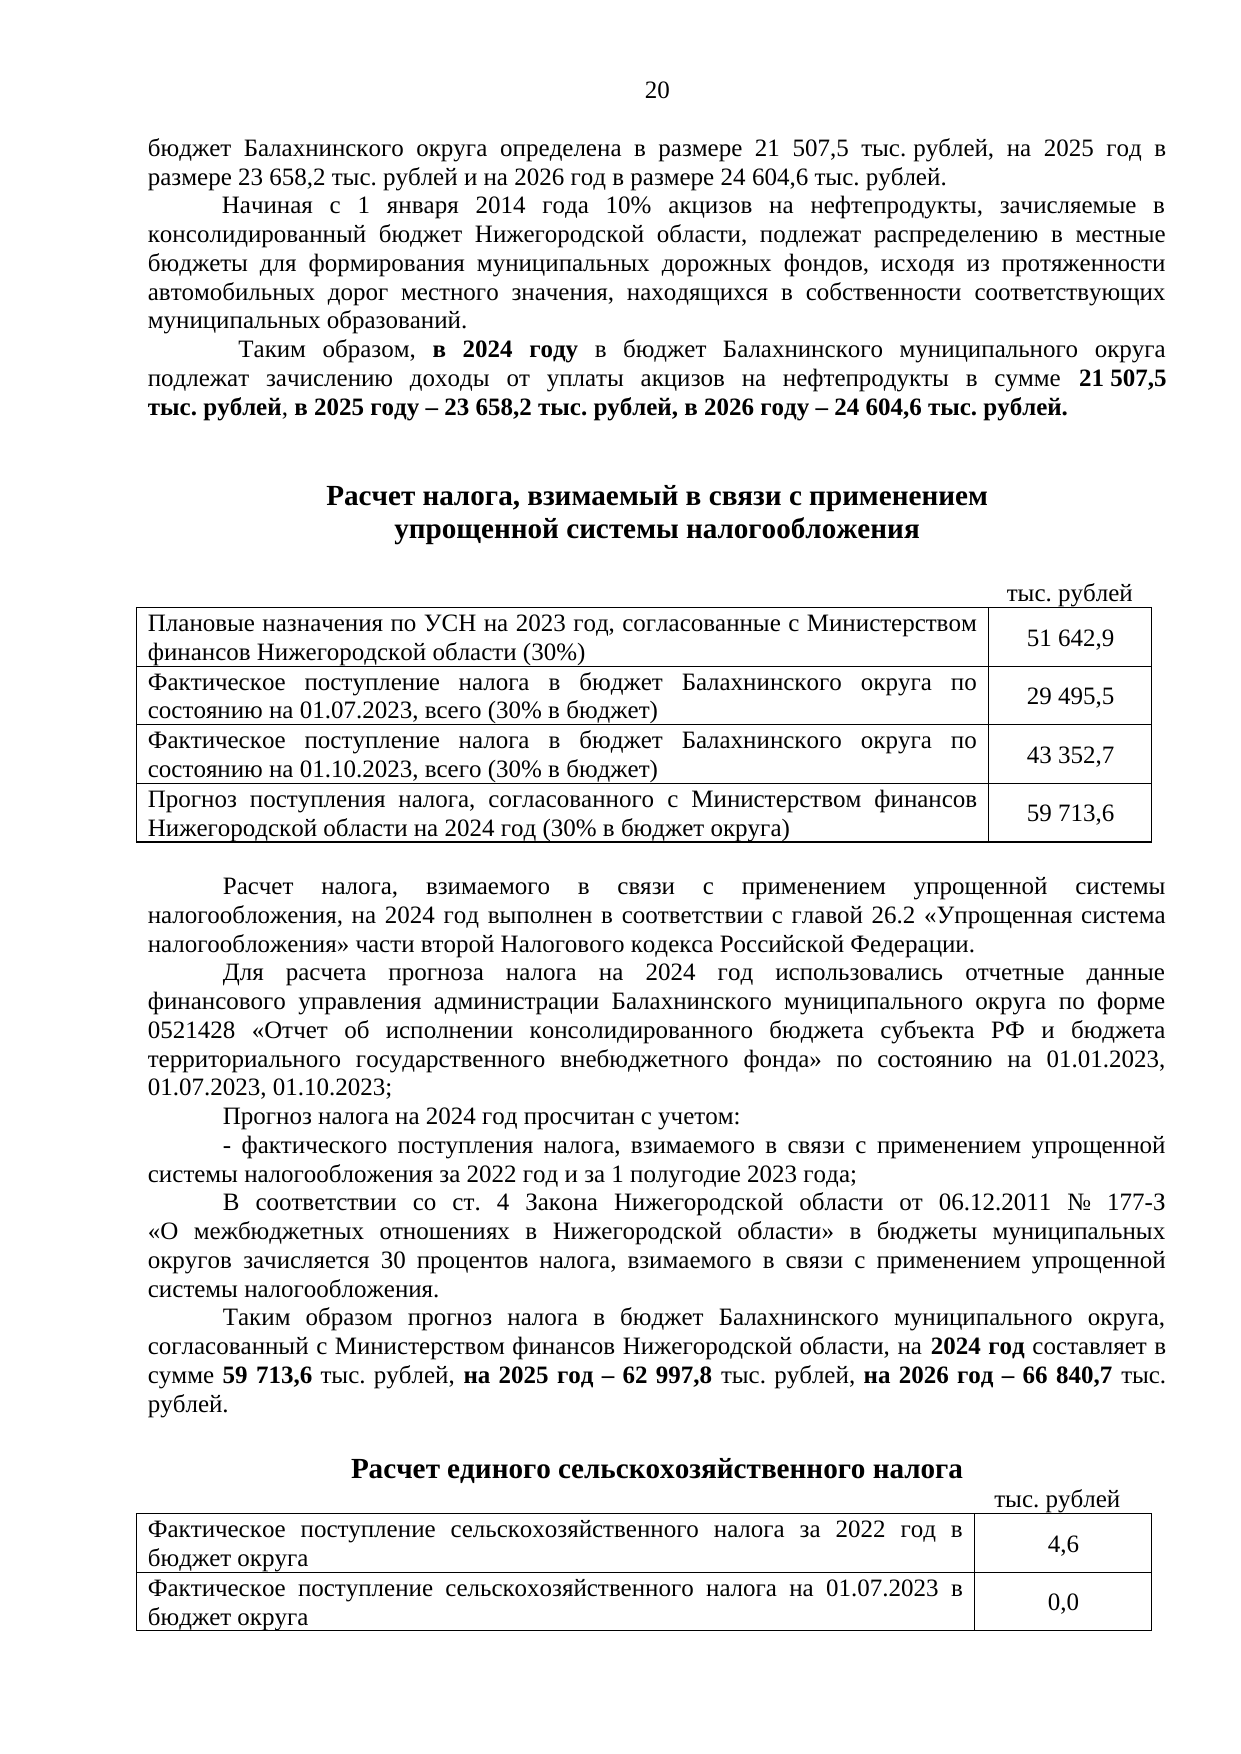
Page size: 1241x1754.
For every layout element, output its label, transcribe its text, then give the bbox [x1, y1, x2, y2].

table_cell Фактическое поступление сельскохозяйственного налога на 01.07.2023 в бюджет округа [137, 1573, 974, 1630]
text - фактического поступления налога, взимаемого в связи с применением упрощенной системы налогообложения за 2022 год и за 1 полугодие 2023 года; [148, 1130, 1166, 1187]
table_header 51 642,9 [989, 608, 1151, 666]
text Расчет единого сельскохозяйственного налога [148, 1451, 1166, 1484]
text Для расчета прогноза налога на 2024 год использовались отчетные данные финансового управления администрации Балахнинского муниципального округа по форме 0521428 «Отчет об исполнении консолидированного бюджета субъекта РФ и бюджета территориального государственного внебюджетного фонда» по состоянию на 01.01.2023, 01.07.2023, 01.10.2023; [148, 957, 1166, 1101]
table_cell Фактическое поступление налога в бюджет Балахнинского округа по состоянию на 01.10.2023, всего (30% в бюджет) [137, 725, 988, 783]
table_cell 29 495,5 [989, 667, 1151, 724]
text тыс. рублей [148, 1484, 1166, 1513]
table_header 4,6 [975, 1514, 1151, 1572]
text Прогноз налога на 2024 год просчитан с учетом: [148, 1101, 1166, 1130]
text тыс. рублей [148, 578, 1166, 607]
table_cell 43 352,7 [989, 725, 1151, 783]
text Расчет налога, взимаемого в связи с применением упрощенной системы налогообложения, на 2024 год выполнен в соответствии с главой 26.2 «Упрощенная система налогообложения» части второй Налогового кодекса Российской Федерации. [148, 871, 1166, 957]
table_cell Прогноз поступления налога, согласованного с Министерством финансов Нижегородской области на 2024 год (30% в бюджет округа) [137, 784, 988, 841]
table_cell 59 713,6 [989, 784, 1151, 841]
table_cell Фактическое поступление налога в бюджет Балахнинского округа по состоянию на 01.07.2023, всего (30% в бюджет) [137, 667, 988, 724]
table_header Фактическое поступление сельскохозяйственного налога за 2022 год в бюджет округа [137, 1514, 974, 1572]
text В соответствии со ст. 4 Закона Нижегородской области от 06.12.2011 № 177-З «О межбюджетных отношениях в Нижегородской области» в бюджеты муниципальных округов зачисляется 30 процентов налога, взимаемого в связи с применением упрощенной системы налогообложения. [148, 1187, 1166, 1302]
table_header Плановые назначения по УСН на 2023 год, согласованные с Министерством финансов Нижегородской области (30%) [137, 608, 988, 666]
text Начиная с 1 января 2014 года 10% акцизов на нефтепродукты, зачисляемые в консолидированный бюджет Нижегородской области, подлежат распределению в местные бюджеты для формирования муниципальных дорожных фондов, исходя из протяженности автомобильных дорог местного значения, находящихся в собственности соответствующих муниципальных образований. [148, 190, 1166, 334]
table_cell 0,0 [975, 1573, 1151, 1630]
text Таким образом прогноз налога в бюджет Балахнинского муниципального округа, согласованный с Министерством финансов Нижегородской области, на 2024 год составляет в сумме 59 713,6 тыс. рублей, на 2025 год – 62 997,8 тыс. рублей, на 2026 год – 66 840,7 тыс. рублей. [148, 1302, 1166, 1417]
text Расчет налога, взимаемый в связи с применением [148, 478, 1166, 511]
text упрощенной системы налогообложения [148, 511, 1166, 545]
text Таким образом, в 2024 году в бюджет Балахнинского муниципального округа подлежат зачислению доходы от уплаты акцизов на нефтепродукты в сумме 21 507,5 тыс. рублей, в 2025 году – 23 658,2 тыс. рублей, в 2026 году – 24 604,6 тыс. рублей. [148, 334, 1166, 420]
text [148, 133, 1166, 190]
